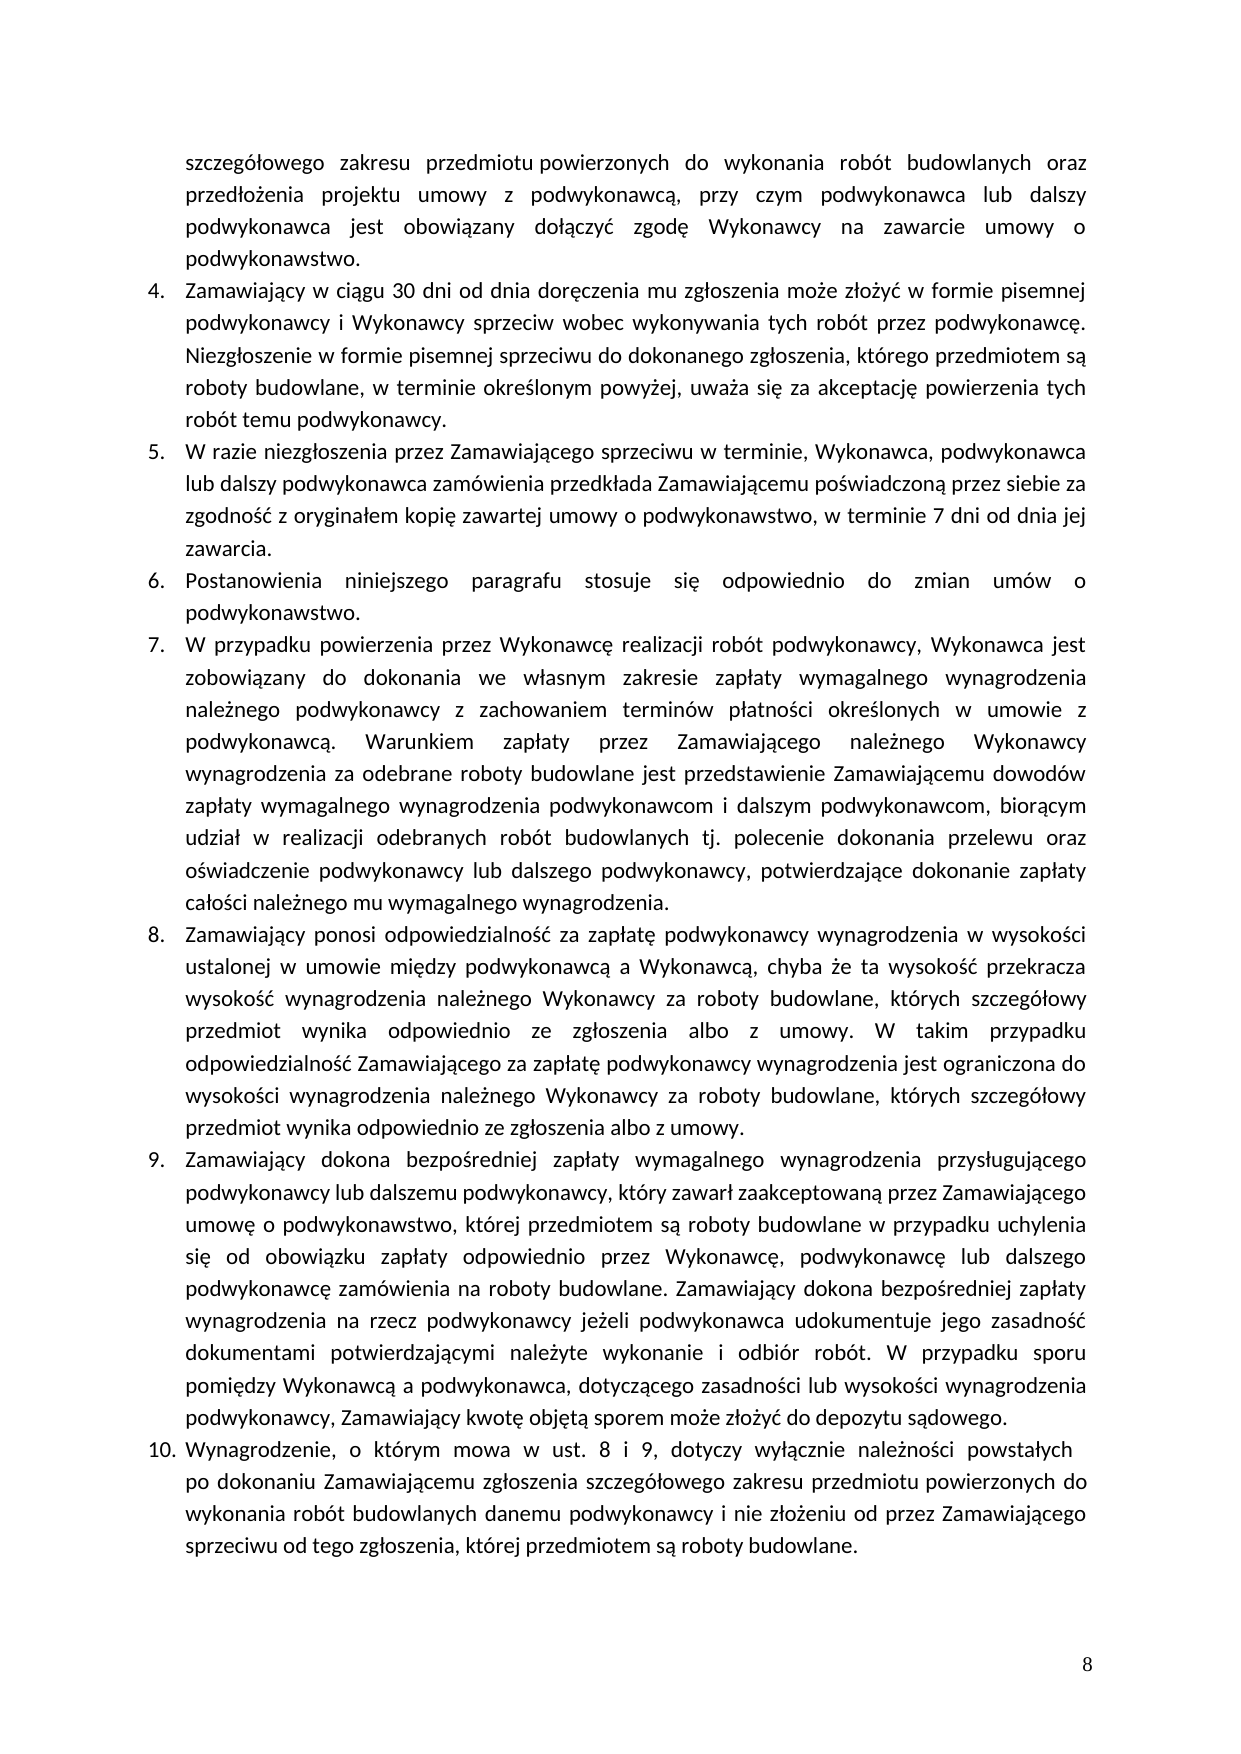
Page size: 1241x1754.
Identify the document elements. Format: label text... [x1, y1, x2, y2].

list Wynagrodzenie, o którym mowa w ust. 8 i 9, dotyczy wyłącznie należności powstałych po dokonaniu Zamawiającemu zgłoszenia szczegółowego zakresu przedmiotu powierzonych do wykonania robót budowlanych danemu podwykonawcy i nie złożeniu od przez Zamawiającego sprzeciwu od tego zgłoszenia, której przedmiotem są roboty budowlane. [148, 1435, 1088, 1560]
list W przypadku powierzenia przez Wykonawcę realizacji robót podwykonawcy, Wykonawca jest zobowiązany do dokonania we własnym zakresie zapłaty wymagalnego wynagrodzenia należnego podwykonawcy z zachowaniem terminów płatności określonych w umowie z podwykonawcą. Warunkiem zapłaty przez Zamawiającego należnego Wykonawcy wynagrodzenia za odebrane roboty budowlane jest przedstawienie Zamawiającemu dowodów zapłaty wymagalnego wynagrodzenia podwykonawcom i dalszym podwykonawcom, biorącym udział w realizacji odebranych robót budowlanych tj. polecenie dokonania przelewu oraz oświadczenie podwykonawcy lub dalszego podwykonawcy, potwierdzające dokonanie zapłaty całości należnego mu wymagalnego wynagrodzenia. [148, 630, 1088, 916]
list Zamawiający ponosi odpowiedzialność za zapłatę podwykonawcy wynagrodzenia w wysokości ustalonej w umowie między podwykonawcą a Wykonawcą, chyba że ta wysokość przekracza wysokość wynagrodzenia należnego Wykonawcy za roboty budowlane, których szczegółowy przedmiot wynika odpowiednio ze zgłoszenia albo z umowy. W takim przypadku odpowiedzialność Zamawiającego za zapłatę podwykonawcy wynagrodzenia jest ograniczona do wysokości wynagrodzenia należnego Wykonawcy za roboty budowlane, których szczegółowy przedmiot wynika odpowiednio ze zgłoszenia albo z umowy. [148, 920, 1088, 1141]
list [148, 148, 1088, 272]
list Zamawiający dokona bezpośredniej zapłaty wymagalnego wynagrodzenia przysługującego podwykonawcy lub dalszemu podwykonawcy, który zawarł zaakceptowaną przez Zamawiającego umowę o podwykonawstwo, której przedmiotem są roboty budowlane w przypadku uchylenia się od obowiązku zapłaty odpowiednio przez Wykonawcę, podwykonawcę lub dalszego podwykonawcę zamówienia na roboty budowlane. Zamawiający dokona bezpośredniej zapłaty wynagrodzenia na rzecz podwykonawcy jeżeli podwykonawca udokumentuje jego zasadność dokumentami potwierdzającymi należyte wykonanie i odbiór robót. W przypadku sporu pomiędzy Wykonawcą a podwykonawca, dotyczącego zasadności lub wysokości wynagrodzenia podwykonawcy, Zamawiający kwotę objętą sporem może złożyć do depozytu sądowego. [148, 1145, 1088, 1431]
list Zamawiający w ciągu 30 dni od dnia doręczenia mu zgłoszenia może złożyć w formie pisemnej podwykonawcy i Wykonawcy sprzeciw wobec wykonywania tych robót przez podwykonawcę. Niezgłoszenie w formie pisemnej sprzeciwu do dokonanego zgłoszenia, którego przedmiotem są roboty budowlane, w terminie określonym powyżej, uważa się za akceptację powierzenia tych robót temu podwykonawcy. [148, 276, 1088, 433]
list Postanowienia niniejszego paragrafu stosuje się odpowiednio do zmian umów o podwykonawstwo. [148, 566, 1088, 626]
list W razie niezgłoszenia przez Zamawiającego sprzeciwu w terminie, Wykonawca, podwykonawca lub dalszy podwykonawca zamówienia przedkłada Zamawiającemu poświadczoną przez siebie za zgodność z oryginałem kopię zawartej umowy o podwykonawstwo, w terminie 7 dni od dnia jej zawarcia. [148, 437, 1088, 562]
